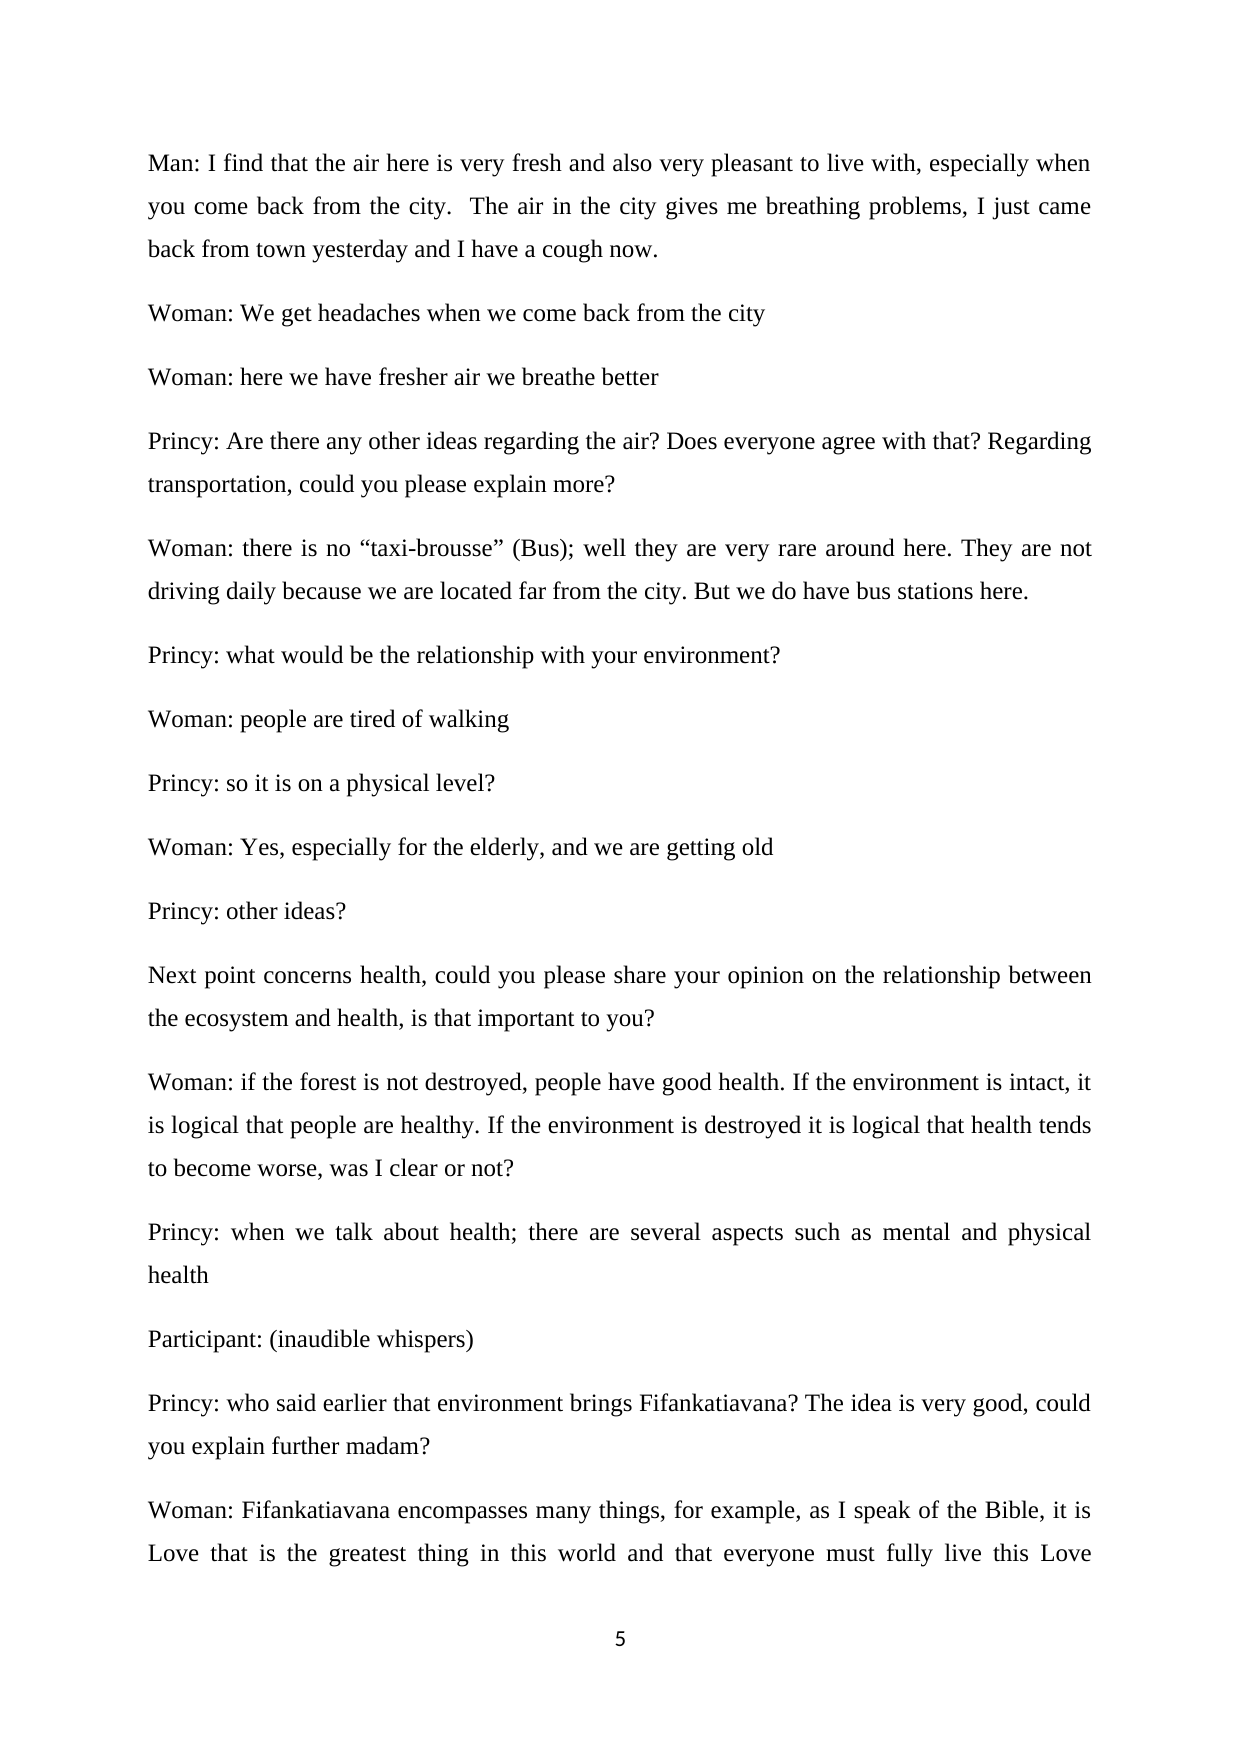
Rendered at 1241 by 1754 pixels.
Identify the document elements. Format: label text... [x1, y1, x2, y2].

text Princy: other ideas? [148, 896, 1093, 924]
text Princy: when we talk about health; there are several aspects such as mental and physical health [148, 1217, 1093, 1289]
text Woman: We get headaches when we come back from the city [148, 298, 1093, 327]
text Princy: who said earlier that environment brings Fifankatiavana? The idea is very good, could you explain further madam? [148, 1388, 1093, 1460]
text Participant: (inaudible whispers) [148, 1324, 1093, 1353]
text Princy: what would be the relationship with your environment? [148, 640, 1093, 669]
text Princy: so it is on a physical level? [148, 768, 1093, 797]
text Woman: Yes, especially for the elderly, and we are getting old [148, 832, 1093, 861]
text Woman: here we have fresher air we breathe better [148, 362, 1093, 391]
text Next point concerns health, could you please share your opinion on the relationship between the ecosystem and health, is that important to you? [148, 960, 1093, 1032]
text Woman: if the forest is not destroyed, people have good health. If the environment is intact, it is logical that people are healthy. If the environment is destroyed it is logical that health tends to become worse, was I clear or not? [148, 1067, 1093, 1182]
text Woman: people are tired of walking [148, 704, 1093, 733]
text Princy: Are there any other ideas regarding the air? Does everyone agree with that? Regarding transportation, could you please explain more? [148, 426, 1093, 498]
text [148, 1495, 1093, 1567]
text Woman: there is no “taxi-brousse” (Bus); well they are very rare around here. They are not driving daily because we are located far from the city. But we do have bus stations here. [148, 533, 1093, 605]
text Man: I find that the air here is very fresh and also very pleasant to live with, especially when you come back from the city. The air in the city gives me breathing problems, I just came back from town yesterday and I have a cough now. [148, 148, 1093, 263]
